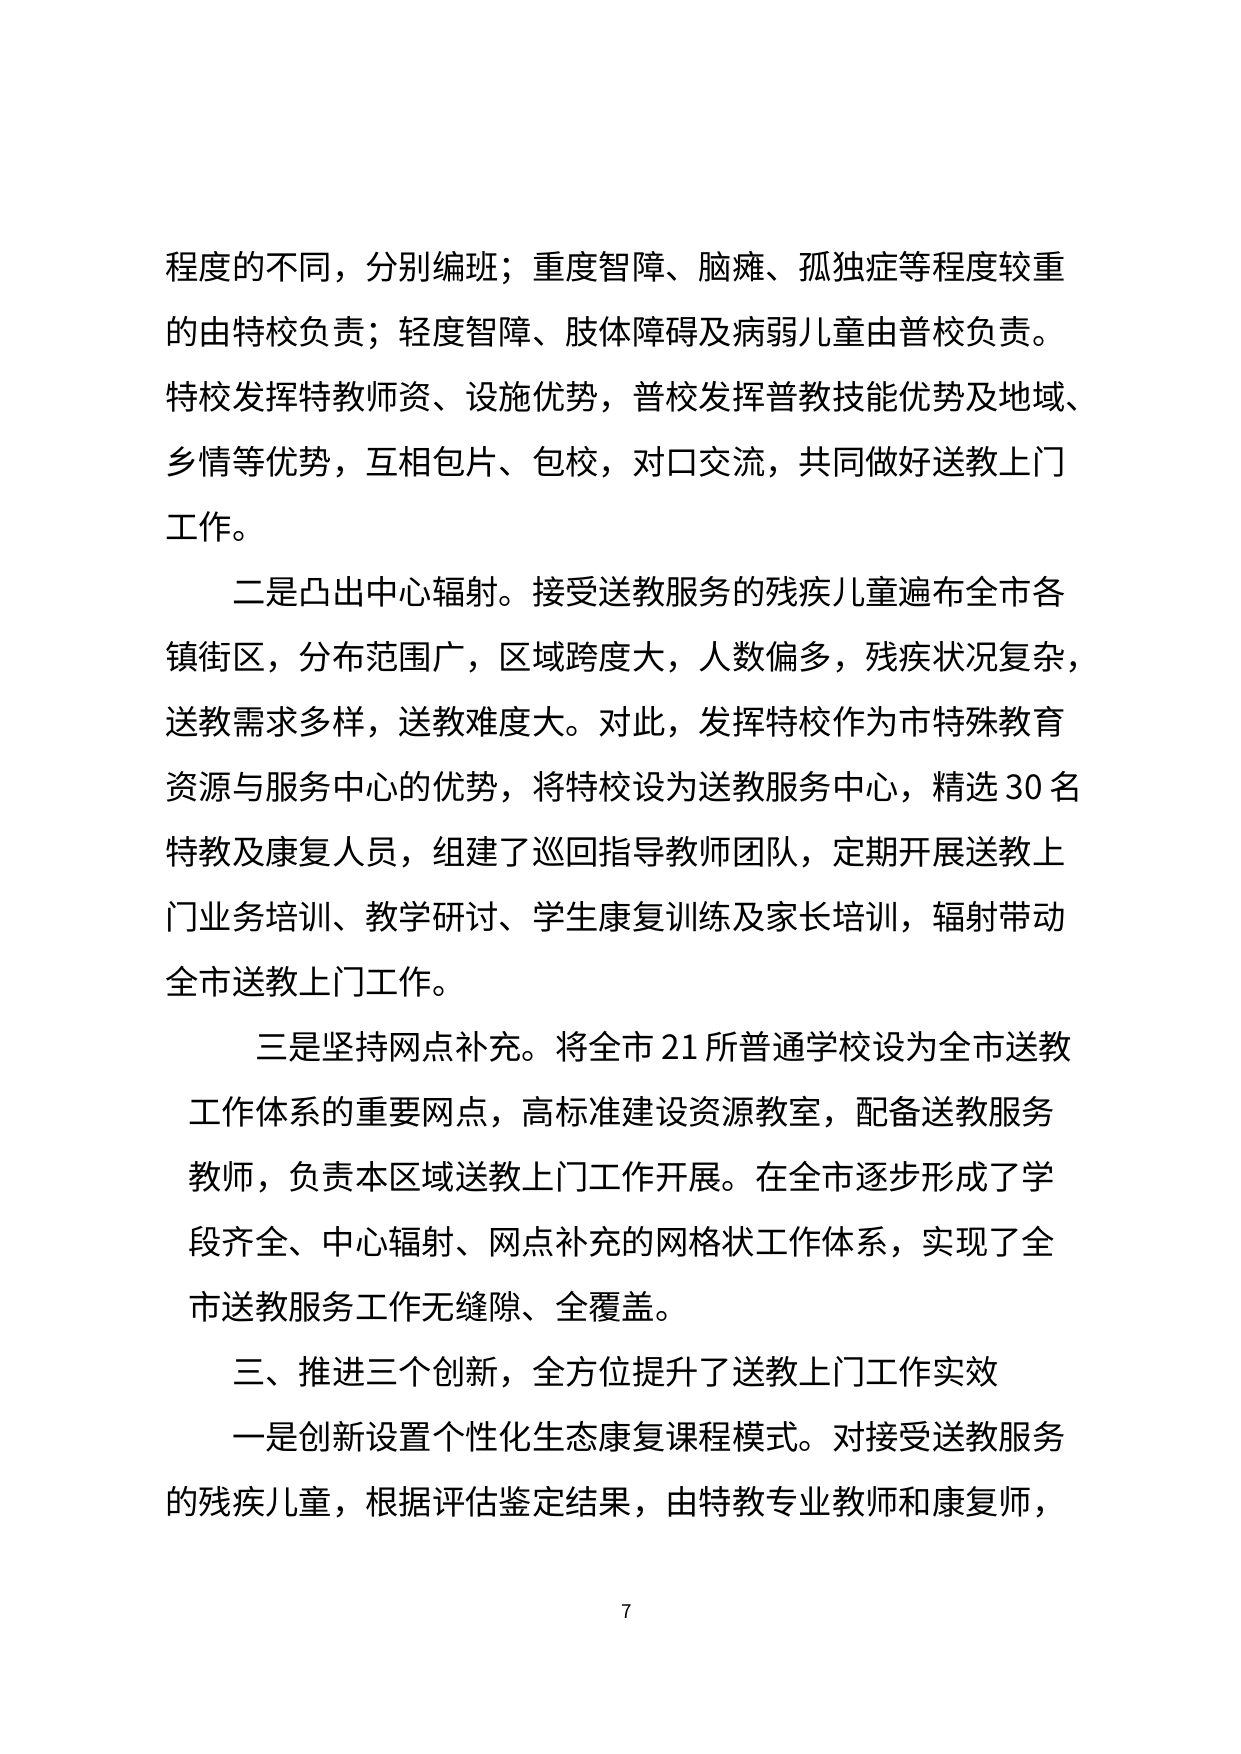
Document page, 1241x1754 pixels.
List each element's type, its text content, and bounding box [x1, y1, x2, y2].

text 二是凸出中心辐射。接受送教服务的残疾儿童遍布全市各镇街区，分布范围广，区域跨度大，人数偏多，残疾状况复杂，送教需求多样，送教难度大。对此，发挥特校作为市特殊教育资源与服务中心的优势，将特校设为送教服务中心，精选30名特教及康复人员，组建了巡回指导教师团队，定期开展送教上门业务培训、教学研讨、学生康复训练及家长培训，辐射带动全市送教上门工作。 [165, 558, 1087, 1013]
text 三、推进三个创新，全方位提升了送教上门工作实效 [165, 1338, 1087, 1403]
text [165, 233, 1087, 558]
text 三是坚持网点补充。将全市21所普通学校设为全市送教工作体系的重要网点，高标准建设资源教室，配备送教服务教师，负责本区域送教上门工作开展。在全市逐步形成了学段齐全、中心辐射、网点补充的网格状工作体系，实现了全市送教服务工作无缝隙、全覆盖。 [188, 1013, 1087, 1338]
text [165, 1403, 1087, 1533]
